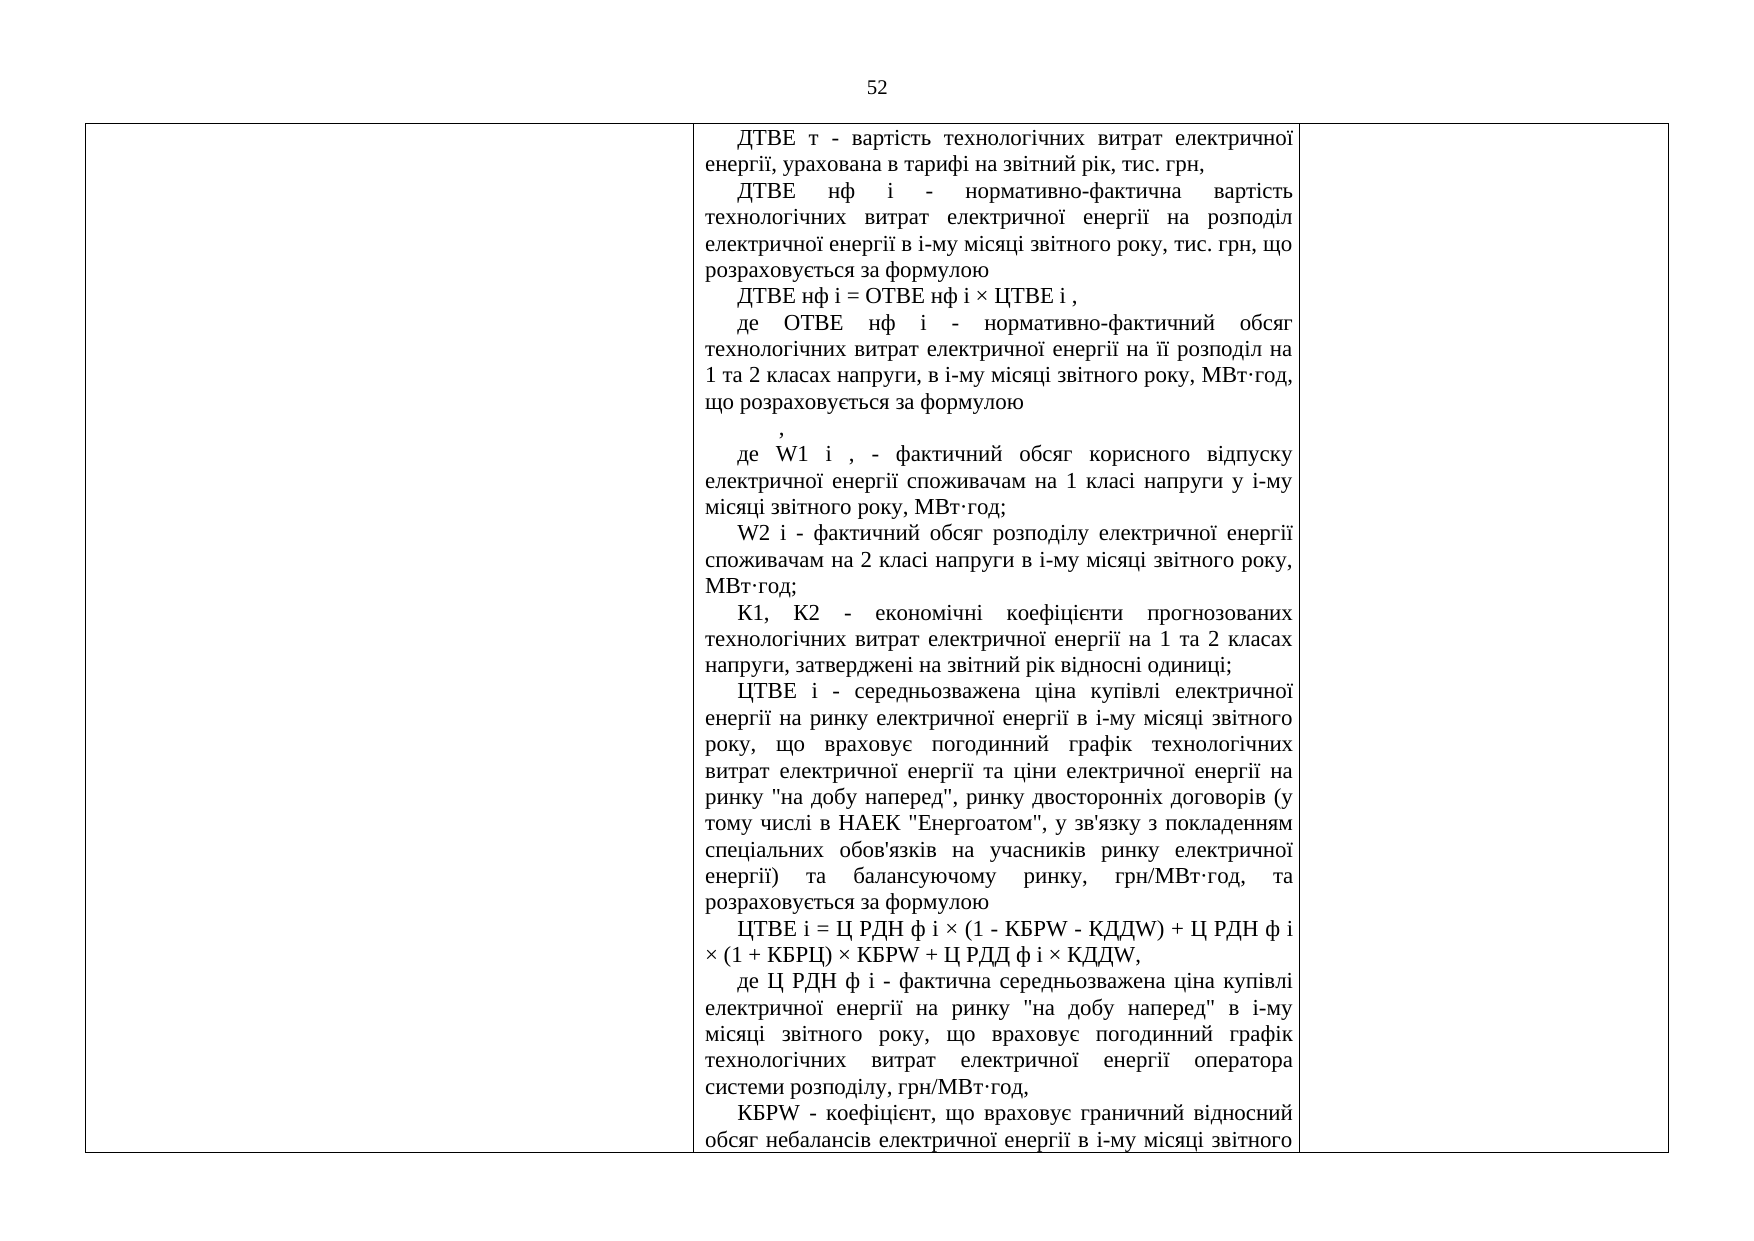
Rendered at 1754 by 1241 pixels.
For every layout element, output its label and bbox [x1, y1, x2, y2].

table_cell [1300, 124, 1668, 1152]
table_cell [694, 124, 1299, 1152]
table_cell [86, 124, 693, 1152]
